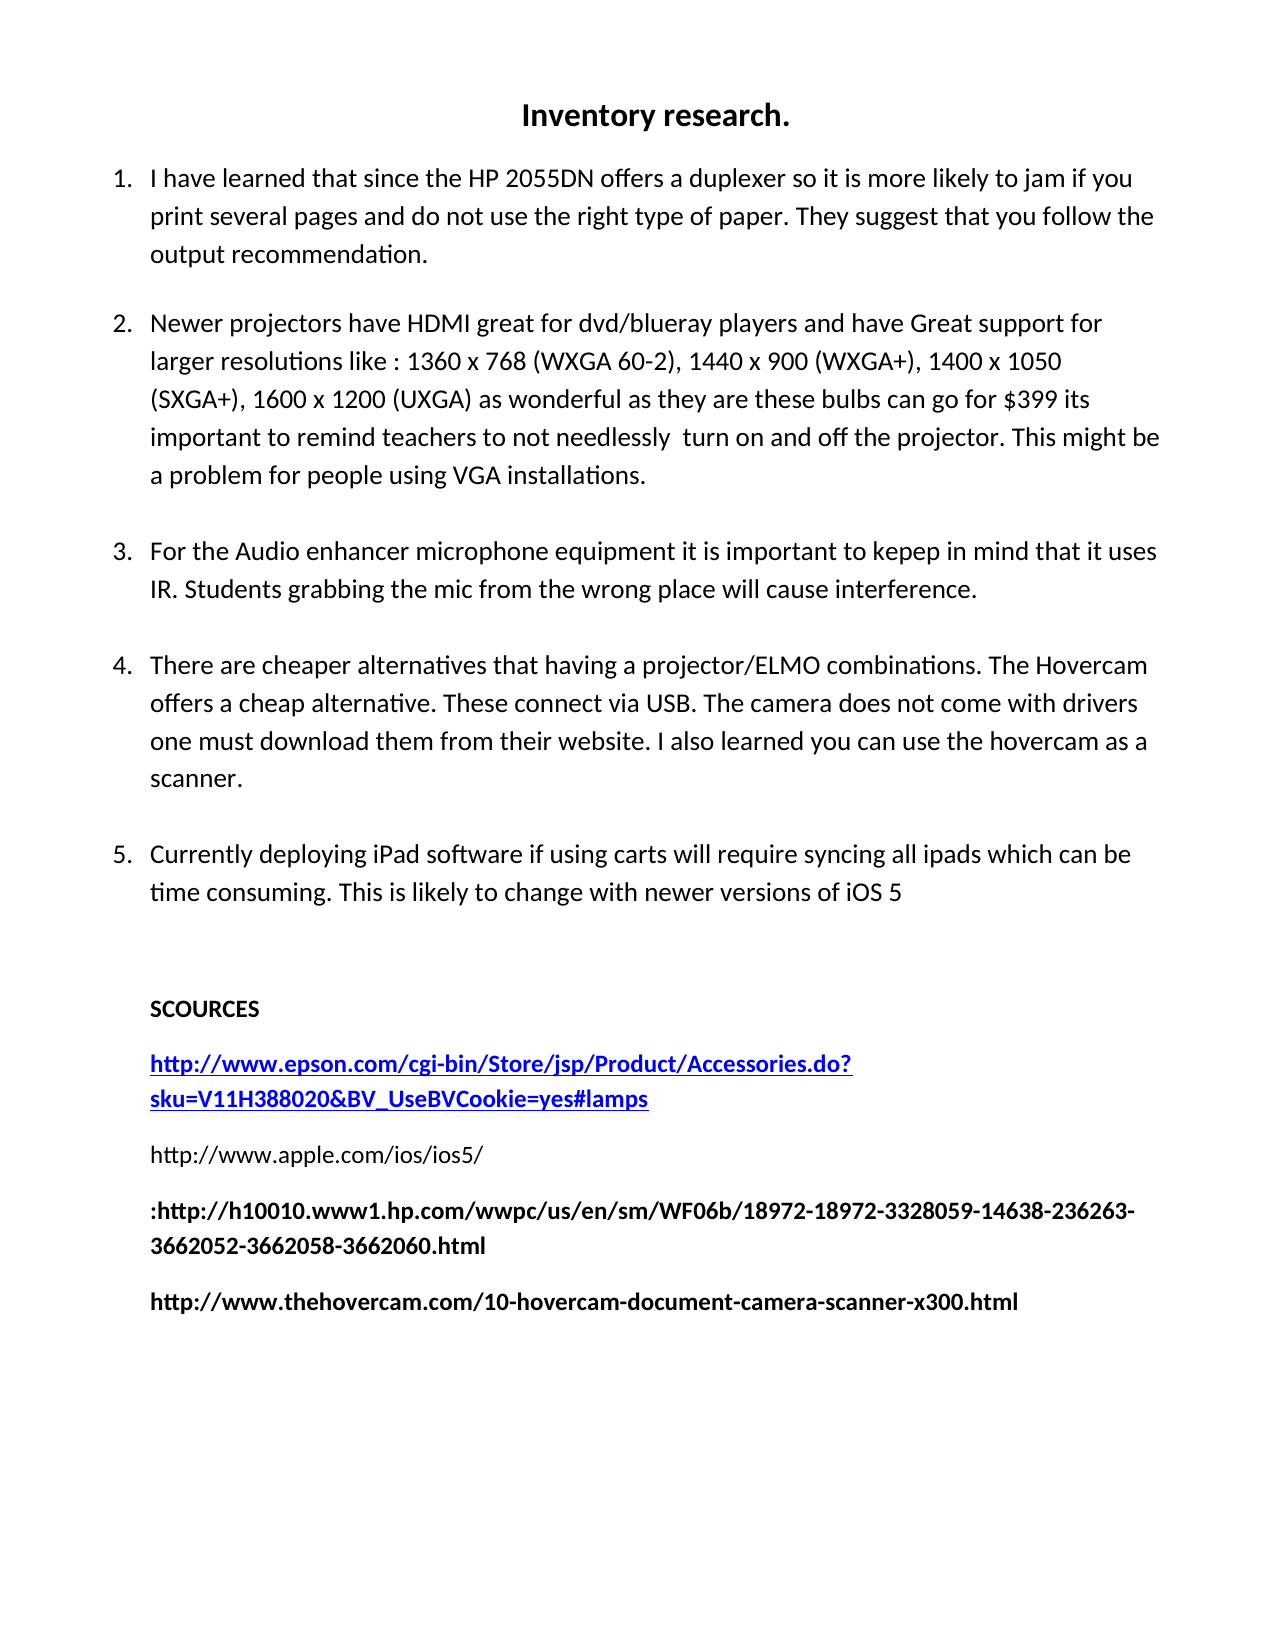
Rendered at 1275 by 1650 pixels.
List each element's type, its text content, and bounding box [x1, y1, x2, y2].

text Inventory research. [150, 94, 1162, 134]
text :http://h10010.www1.hp.com/wwpc/us/en/sm/WF06b/18972-18972-3328059-14638-236263-3662052-3662058-3662060.html [150, 1195, 1162, 1261]
text http://www.apple.com/ios/ios5/ [150, 1139, 1162, 1170]
list For the Audio enhancer microphone equipment it is important to kepep in mind that it uses IR. Students grabbing the mic from the wrong place will cause interference. [112, 534, 1162, 605]
list There are cheaper alternatives that having a projector/ELMO combinations. The Hovercam offers a cheap alternative. These connect via USB. The camera does not come with drivers one must download them from their website. I also learned you can use the hovercam as a scanner. [112, 648, 1162, 794]
text SCOURCES [150, 993, 1162, 1023]
text http://www.epson.com/cgi-bin/Store/jsp/Product/Accessories.do?sku=V11H388020&BV_UseBVCookie=yes#lamps [150, 1049, 1162, 1114]
text http://www.thehovercam.com/10-hovercam-document-camera-scanner-x300.html [150, 1286, 1162, 1317]
list Newer projectors have HDMI great for dvd/blueray players and have Great support for larger resolutions like : 1360 x 768 (WXGA 60-2), 1440 x 900 (WXGA+), 1400 x 1050 (SXGA+), 1600 x 1200 (UXGA) as wonderful as they are these bulbs can go for $399 its important to remind teachers to not needlessly turn on and off the projector. This might be a problem for people using VGA installations. [112, 307, 1162, 491]
list Currently deploying iPad software if using carts will require syncing all ipads which can be time consuming. This is likely to change with newer versions of iOS 5 [112, 837, 1162, 908]
list I have learned that since the HP 2055DN offers a duplexer so it is more likely to jam if you print several pages and do not use the right type of paper. They suggest that you follow the output recommendation. [112, 161, 1162, 302]
